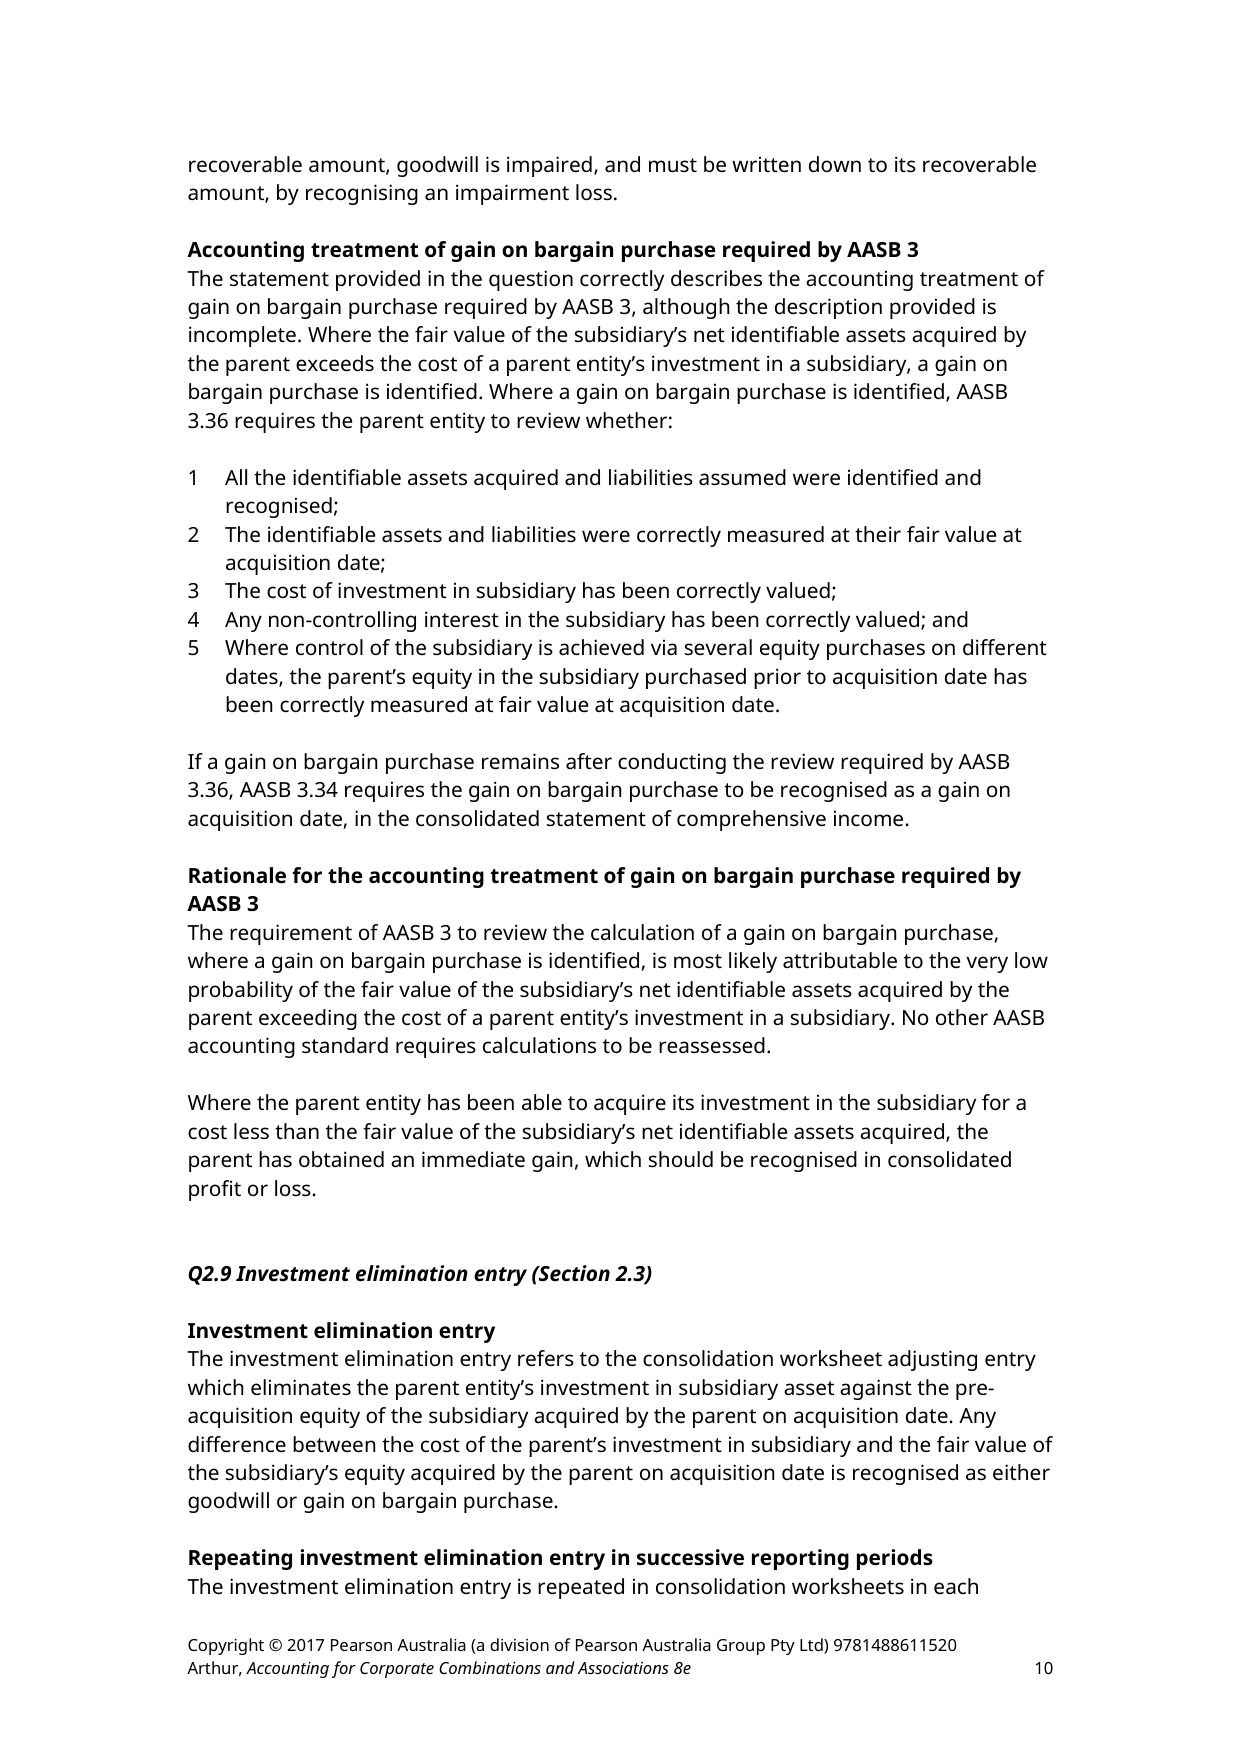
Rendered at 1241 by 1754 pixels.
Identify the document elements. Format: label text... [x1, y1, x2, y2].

list The cost of investment in subsidiary has been correctly valued; [187, 577, 1053, 605]
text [187, 1572, 1053, 1600]
text Q2.9 Investment elimination entry (Section 2.3) [187, 1259, 1053, 1287]
text Repeating investment elimination entry in successive reporting periods [187, 1543, 1053, 1572]
text If a gain on bargain purchase remains after conducting the review required by AASB 3.36, AASB 3.34 requires the gain on bargain purchase to be recognised as a gain on acquisition date, in the consolidated statement of comprehensive income. [187, 747, 1053, 832]
text The requirement of AASB 3 to review the calculation of a gain on bargain purchase, where a gain on bargain purchase is identified, is most likely attributable to the very low probability of the fair value of the subsidiary’s net identifiable assets acquired by the parent exceeding the cost of a parent entity’s investment in a subsidiary. No other AASB accounting standard requires calculations to be reassessed. [187, 918, 1053, 1060]
text The statement provided in the question correctly describes the accounting treatment of gain on bargain purchase required by AASB 3, although the description provided is incomplete. Where the fair value of the subsidiary’s net identifiable assets acquired by the parent exceeds the cost of a parent entity’s investment in a subsidiary, a gain on bargain purchase is identified. Where a gain on bargain purchase is identified, AASB 3.36 requires the parent entity to review whether: [187, 264, 1053, 434]
list All the identifiable assets acquired and liabilities assumed were identified and recognised; [187, 463, 1053, 520]
text The investment elimination entry refers to the consolidation worksheet adjusting entry which eliminates the parent entity’s investment in subsidiary asset against the pre-acquisition equity of the subsidiary acquired by the parent on acquisition date. Any difference between the cost of the parent’s investment in subsidiary and the fair value of the subsidiary’s equity acquired by the parent on acquisition date is recognised as either goodwill or gain on bargain purchase. [187, 1344, 1053, 1515]
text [187, 150, 1053, 207]
list Any non-controlling interest in the subsidiary has been correctly valued; and [187, 605, 1053, 633]
list Where control of the subsidiary is achieved via several equity purchases on different dates, the parent’s equity in the subsidiary purchased prior to acquisition date has been correctly measured at fair value at acquisition date. [187, 633, 1053, 719]
text Investment elimination entry [187, 1316, 1053, 1344]
list The identifiable assets and liabilities were correctly measured at their fair value at acquisition date; [187, 520, 1053, 577]
text Where the parent entity has been able to acquire its investment in the subsidiary for a cost less than the fair value of the subsidiary’s net identifiable assets acquired, the parent has obtained an immediate gain, which should be recognised in consolidated profit or loss. [187, 1088, 1053, 1202]
text Rationale for the accounting treatment of gain on bargain purchase required by AASB 3 [187, 861, 1053, 918]
text Accounting treatment of gain on bargain purchase required by AASB 3 [187, 235, 1053, 264]
